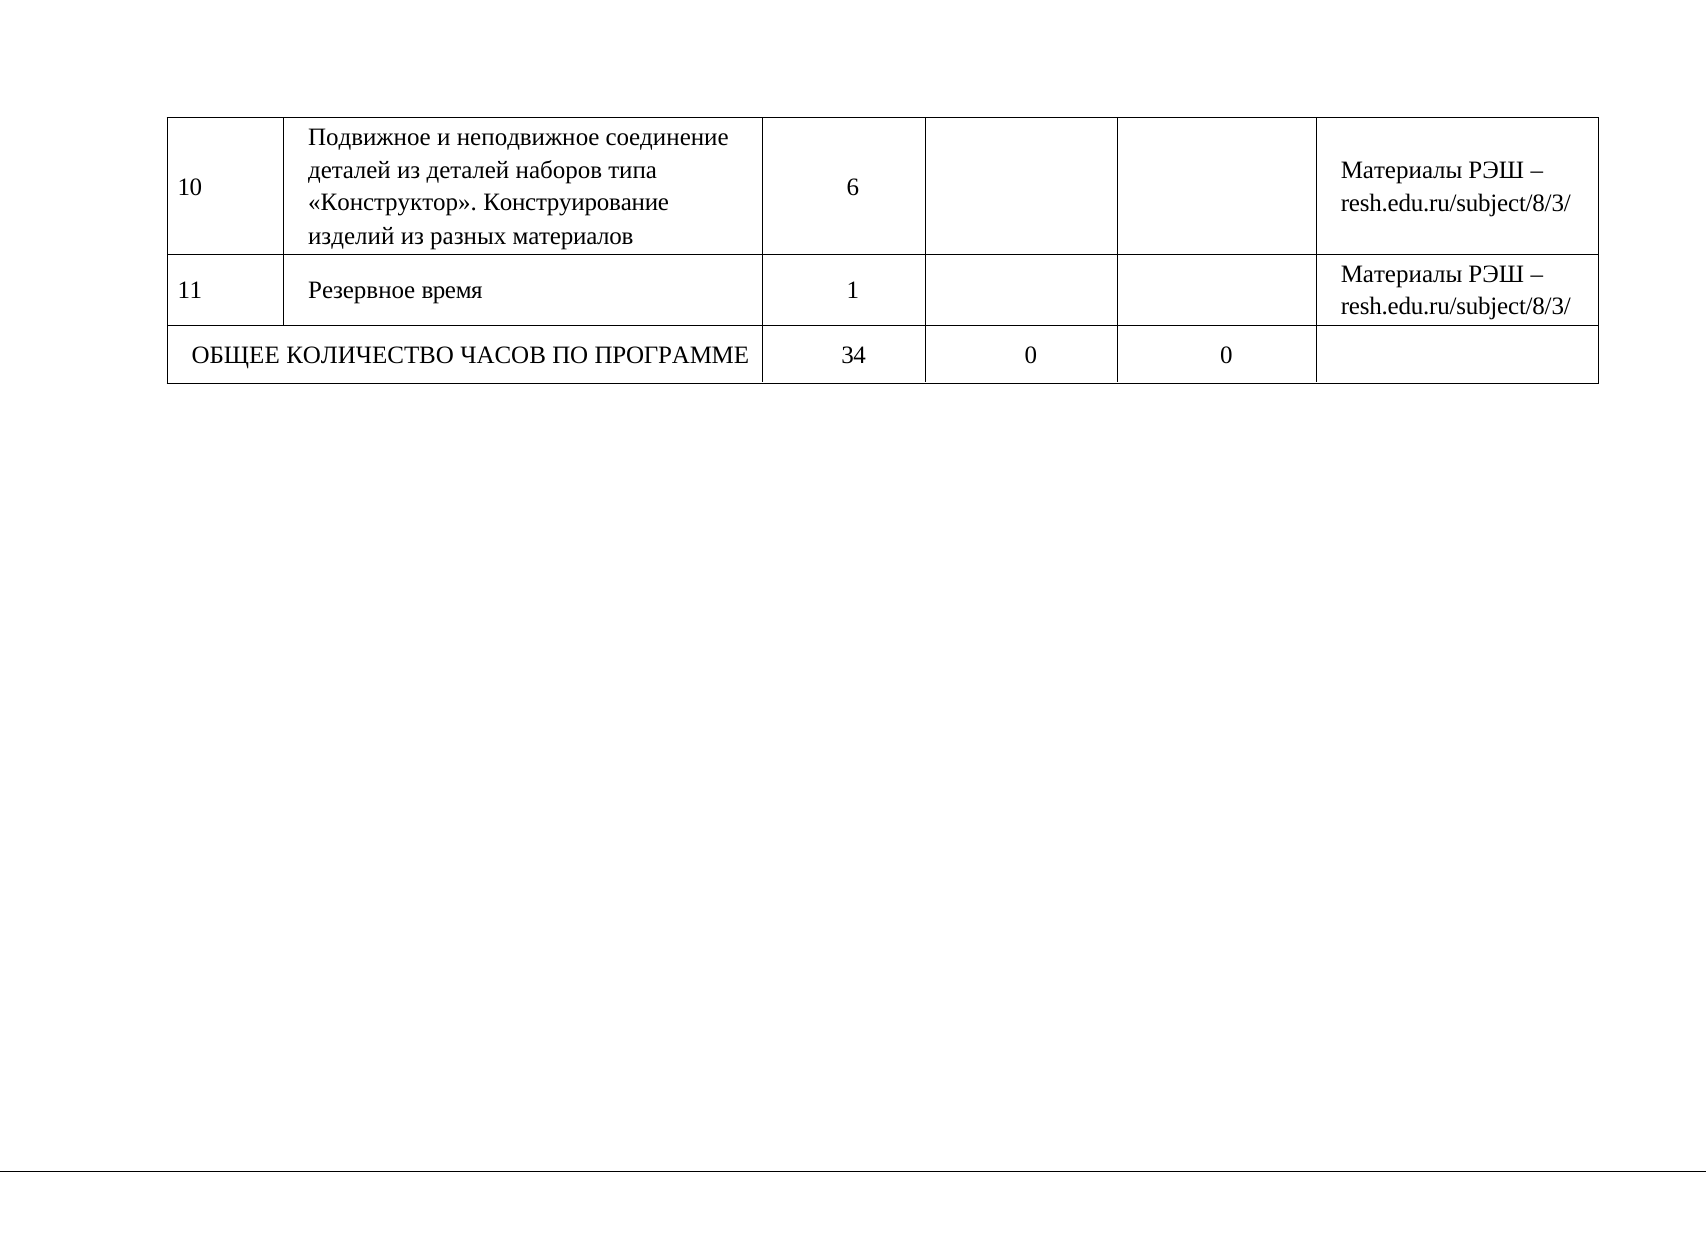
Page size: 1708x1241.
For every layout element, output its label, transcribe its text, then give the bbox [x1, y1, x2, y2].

table_cell [1317, 326, 1598, 382]
table_cell Резервное время [284, 255, 762, 325]
table_header [926, 118, 1117, 254]
table_cell [1118, 255, 1316, 325]
table_cell 0 [1118, 326, 1316, 382]
table_cell 11 [168, 255, 283, 325]
table_cell Материалы РЭШ – resh.edu.ru/subject/8/3/ [1317, 255, 1598, 325]
table_cell ОБЩЕЕ КОЛИЧЕСТВО ЧАСОВ ПО ПРОГРАММЕ [168, 326, 762, 382]
table_cell [926, 255, 1117, 325]
table_header 10 [168, 118, 283, 254]
table_header Материалы РЭШ – resh.edu.ru/subject/8/3/ [1317, 118, 1598, 254]
table_cell 1 [763, 255, 925, 325]
table_header [1118, 118, 1316, 254]
table_cell 0 [926, 326, 1117, 382]
table_cell 34 [763, 326, 925, 382]
table_header Подвижное и неподвижное соединение деталей из деталей наборов типа «Конструктор». Конструирование изделий из разных материалов [284, 118, 762, 254]
table_header 6 [763, 118, 925, 254]
